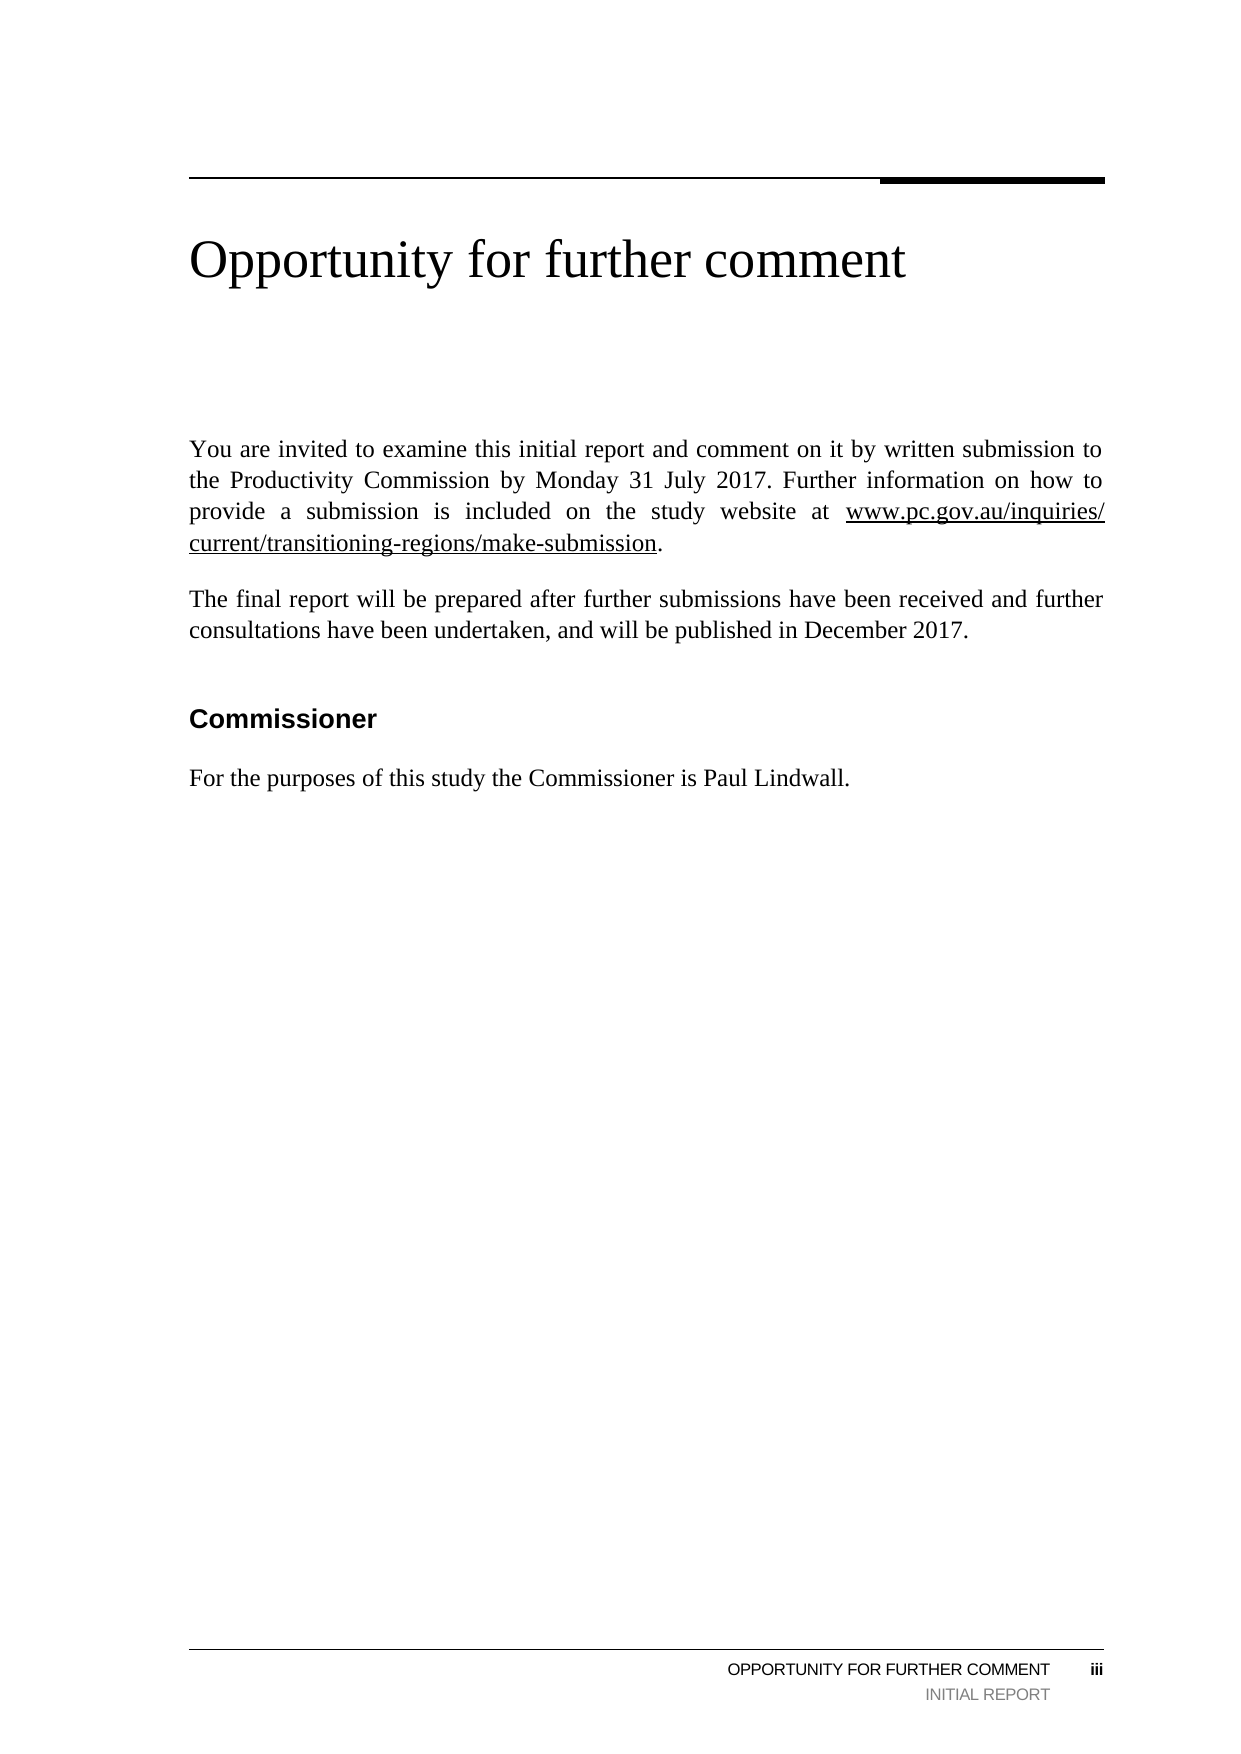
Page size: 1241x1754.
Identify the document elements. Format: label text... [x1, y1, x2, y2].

text For the purposes of this study the Commissioner is Paul Lindwall. [189, 761, 1104, 792]
text You are invited to examine this initial report and comment on it by written submission to the Productivity Commission by Monday 31 July 2017. Further information on how to provide a submission is included on the study website at www.pc.gov.au/inquiries/ current/transitioning-regions/make-submission. [189, 431, 1104, 556]
subtitle Opportunity for further comment [189, 227, 1104, 290]
subtitle Commissioner [189, 702, 1104, 736]
text The final report will be prepared after further submissions have been received and further consultations have been undertaken, and will be published in December 2017. [189, 581, 1104, 644]
